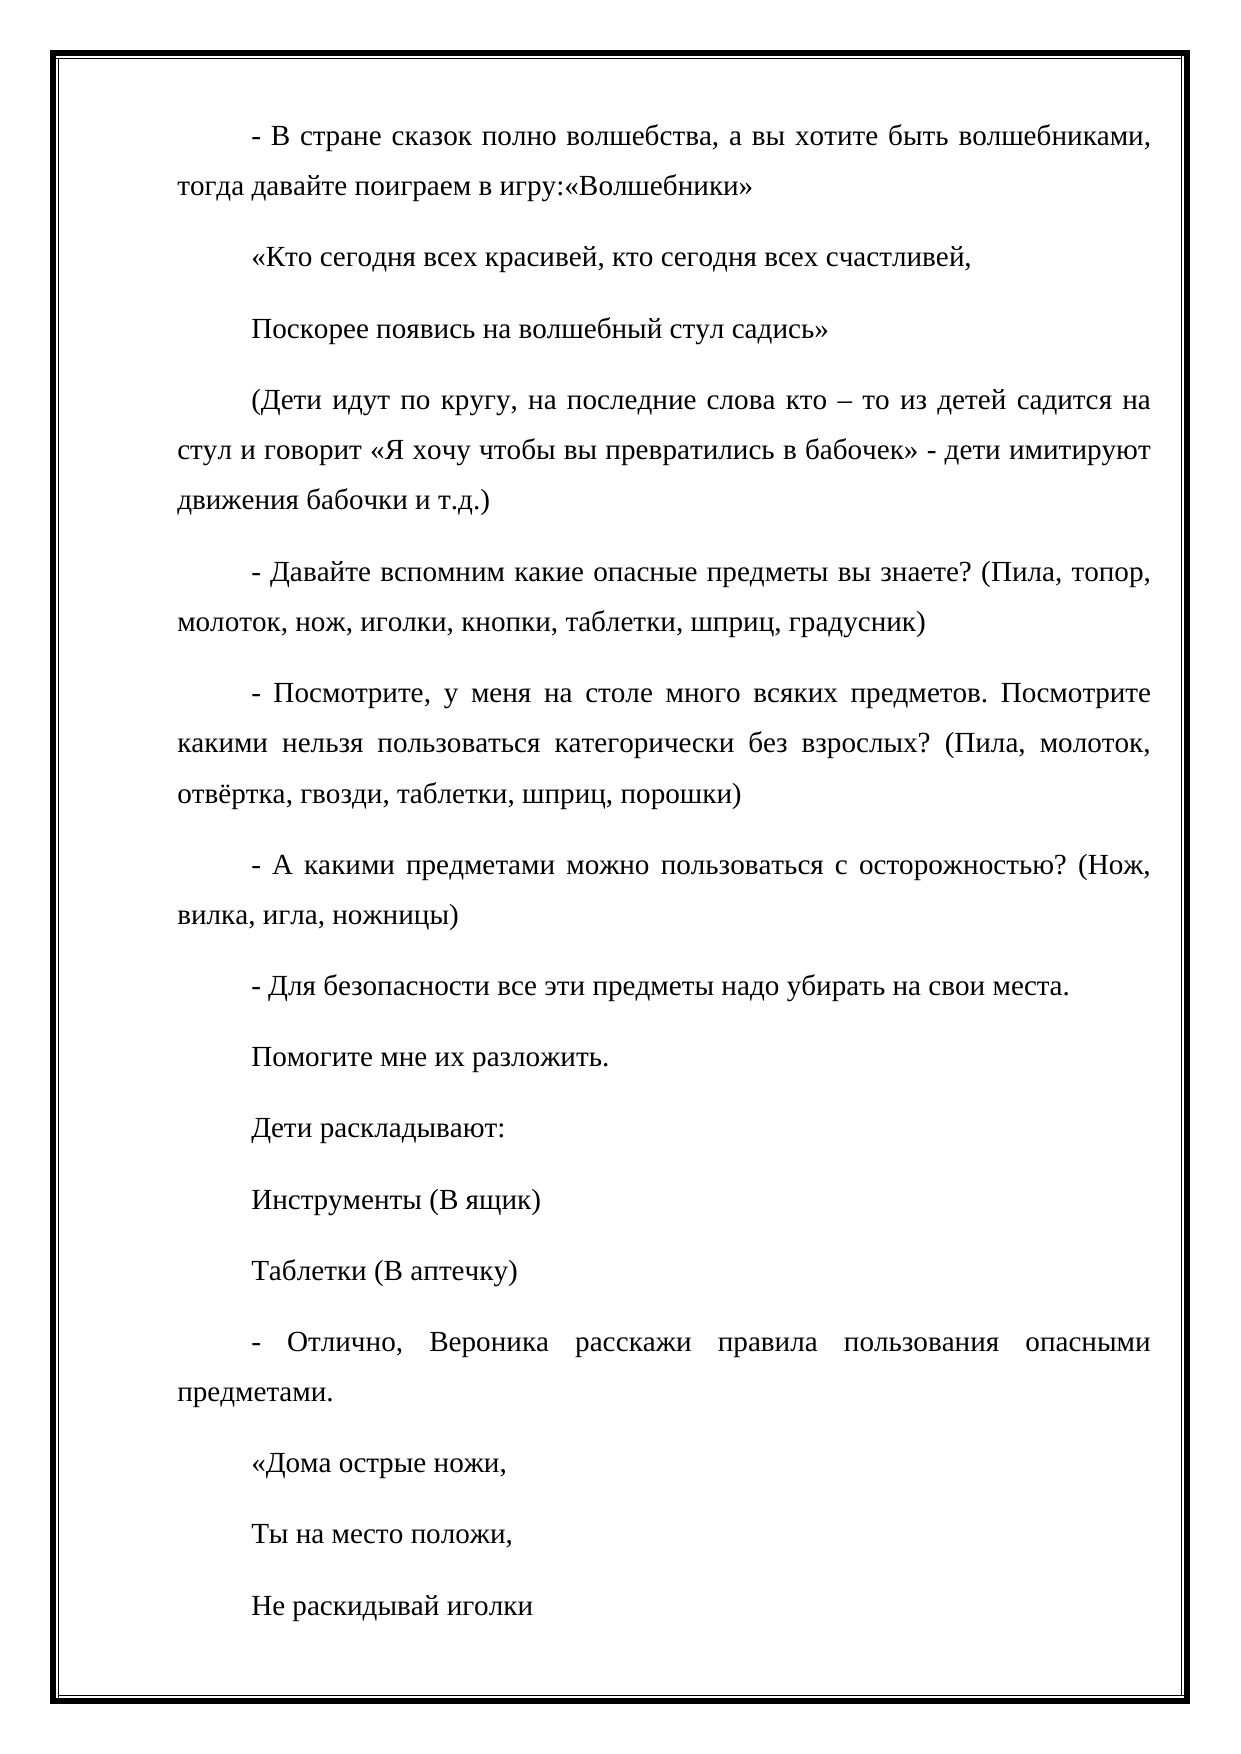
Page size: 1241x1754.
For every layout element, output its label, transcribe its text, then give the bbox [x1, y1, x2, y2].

text Поскорее появись на волшебный стул садись» [177, 311, 1152, 344]
text (Дети идут по кругу, на последние слова кто – то из детей садится на стул и говорит «Я хочу чтобы вы превратились в бабочек» - дети имитируют движения бабочки и т.д.) [177, 382, 1152, 516]
text Помогите мне их разложить. [177, 1039, 1152, 1073]
text «Дома острые ножи, [177, 1446, 1152, 1479]
text Ты на место положи, [177, 1517, 1152, 1550]
text - А какими предметами можно пользоваться с осторожностью? (Нож, вилка, игла, ножницы) [177, 847, 1152, 931]
text Инструменты (В ящик) [177, 1182, 1152, 1215]
text - Посмотрите, у меня на столе много всяких предметов. Посмотрите какими нельзя пользоваться категорически без взрослых? (Пила, молоток, отвёртка, гвозди, таблетки, шприц, порошки) [177, 675, 1152, 809]
text Таблетки (В аптечку) [177, 1253, 1152, 1286]
text - Отлично, Вероника расскажи правила пользования опасными предметами. [177, 1324, 1152, 1408]
text - Давайте вспомним какие опасные предметы вы знаете? (Пила, топор, молоток, нож, иголки, кнопки, таблетки, шприц, градусник) [177, 554, 1152, 637]
text - Для безопасности все эти предметы надо убирать на свои места. [177, 968, 1152, 1002]
text Дети раскладывают: [177, 1111, 1152, 1144]
text «Кто сегодня всех красивей, кто сегодня всех счастливей, [177, 239, 1152, 273]
text Не раскидывай иголки [177, 1588, 1152, 1621]
text - В стране сказок полно волшебства, а вы хотите быть волшебниками, тогда давайте поиграем в игру:«Волшебники» [177, 118, 1152, 202]
